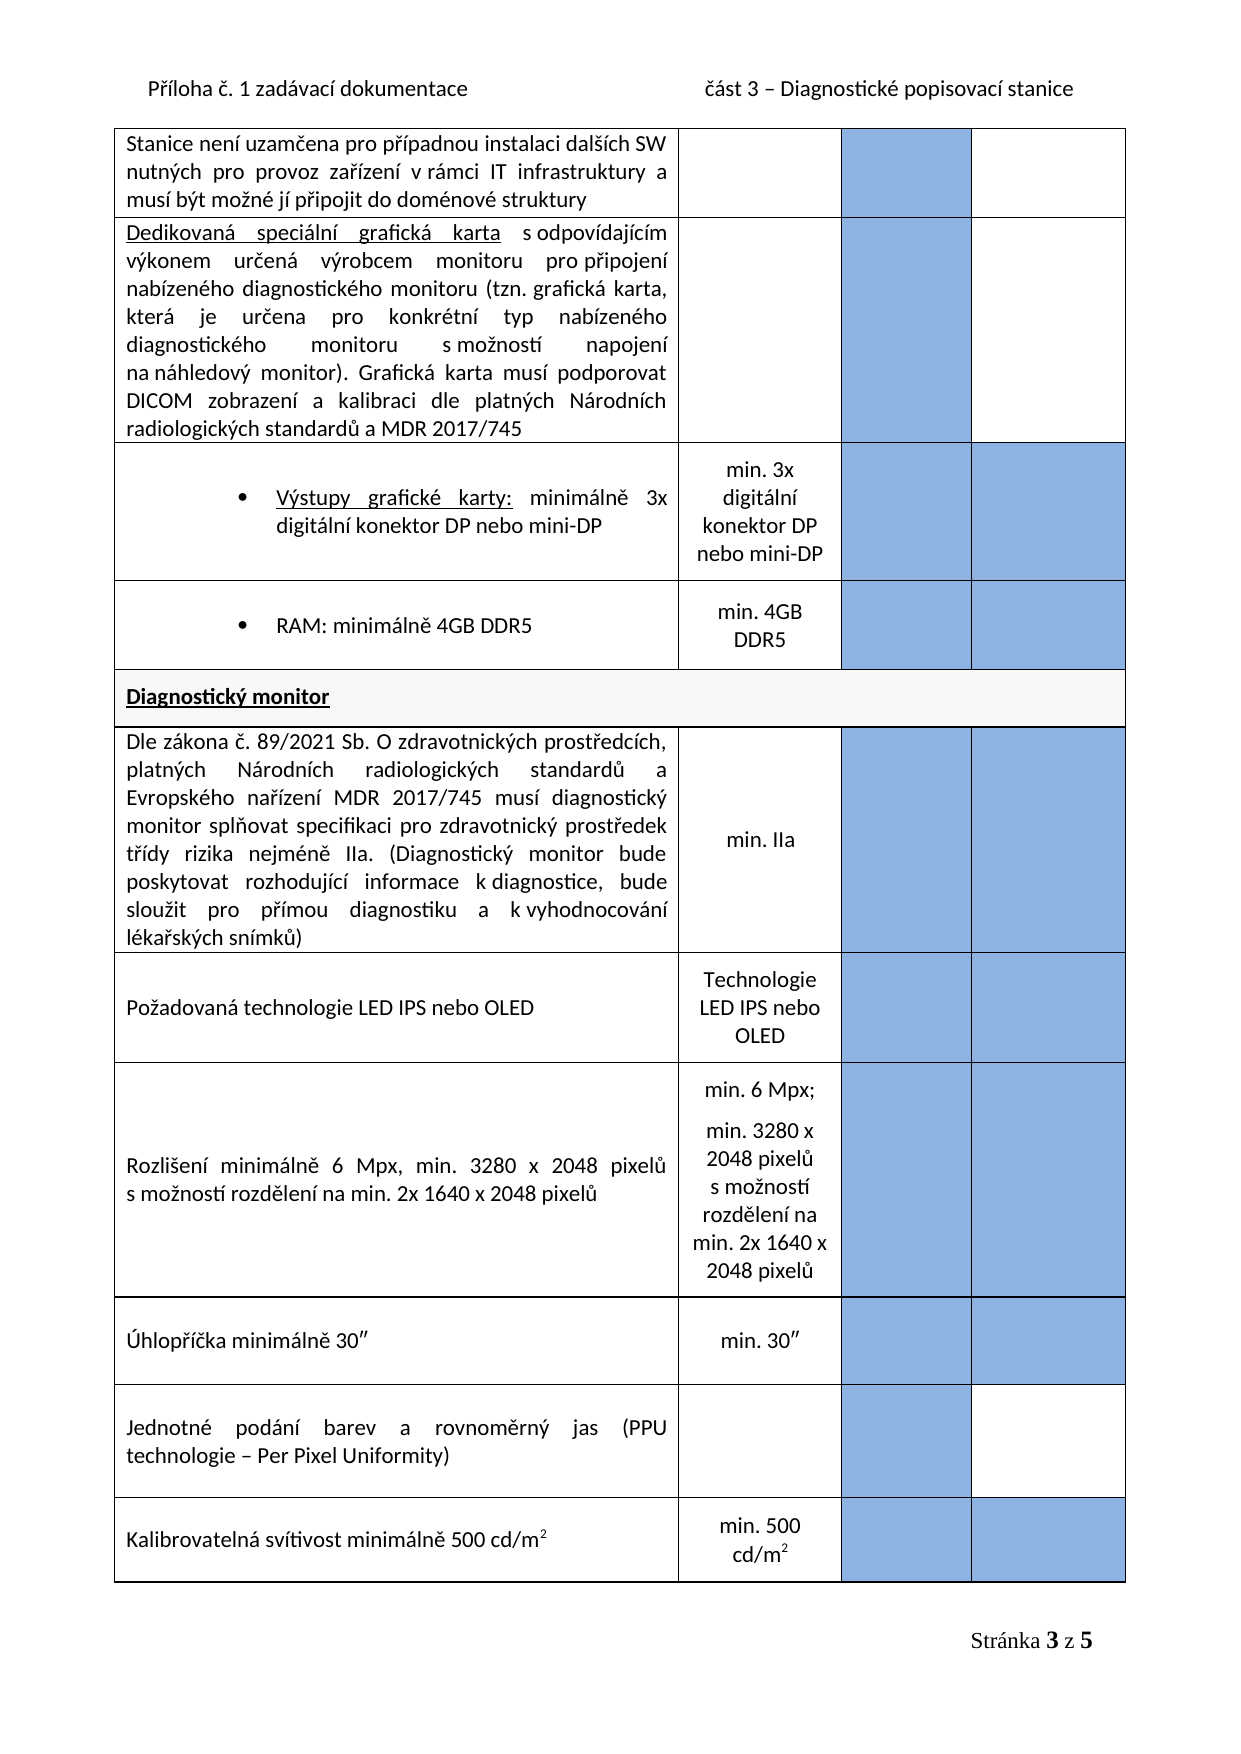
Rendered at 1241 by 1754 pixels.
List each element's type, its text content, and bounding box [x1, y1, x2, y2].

table_cell [842, 953, 971, 1062]
table_cell Výstupy grafické karty: minimálně 3x digitální konektor DP nebo mini-DP [115, 443, 678, 580]
table_cell Rozlišení minimálně 6 Mpx, min. 3280 x 2048 pixelů s možností rozdělení na min. 2x 1640 x 2048 pixelů [115, 1063, 678, 1296]
table_cell [972, 1063, 1125, 1296]
table_cell [972, 1298, 1125, 1384]
table_cell [679, 129, 841, 217]
table_cell [842, 1385, 971, 1497]
table_cell [972, 218, 1125, 442]
table_cell min. 6 Mpx; min. 3280 x 2048 pixelů s možností rozdělení na min. 2x 1640 x 2048 pixelů [679, 1063, 841, 1296]
table_cell [842, 1063, 971, 1296]
table_cell Technologie LED IPS nebo OLED [679, 953, 841, 1062]
table_cell min. 4GB DDR5 [679, 581, 841, 669]
table_cell [972, 953, 1125, 1062]
table_cell [972, 443, 1125, 580]
table_cell [972, 129, 1125, 217]
table_cell [972, 1385, 1125, 1497]
table_cell [972, 1498, 1125, 1581]
table_cell [842, 1298, 971, 1384]
table_cell [842, 129, 971, 217]
table_cell [972, 728, 1125, 952]
table_cell [842, 218, 971, 442]
table_cell [679, 218, 841, 442]
table_cell Požadovaná technologie LED IPS nebo OLED [115, 953, 678, 1062]
table_cell min. 500 cd/m2 [679, 1498, 841, 1581]
table_cell min. 3x digitální konektor DP nebo mini-DP [679, 443, 841, 580]
table_cell [972, 581, 1125, 669]
table_cell Stanice není uzamčena pro případnou instalaci dalších SW nutných pro provoz zařízení v rámci IT infrastruktury a musí být možné jí připojit do doménové struktury [115, 129, 678, 217]
table_cell [842, 443, 971, 580]
table_cell RAM: minimálně 4GB DDR5 [115, 581, 678, 669]
table_cell Dle zákona č. 89/2021 Sb. O zdravotnických prostředcích, platných Národních radiologických standardů a Evropského nařízení MDR 2017/745 musí diagnostický monitor splňovat specifikaci pro zdravotnický prostředek třídy rizika nejméně IIa. (Diagnostický monitor bude poskytovat rozhodující informace k diagnostice, bude sloužit pro přímou diagnostiku a k vyhodnocování lékařských snímků) [115, 728, 678, 952]
table_cell [842, 1498, 971, 1581]
table_cell Dedikovaná speciální grafická karta s odpovídajícím výkonem určená výrobcem monitoru pro připojení nabízeného diagnostického monitoru (tzn. grafická karta, která je určena pro konkrétní typ nabízeného diagnostického monitoru s možností napojení na náhledový monitor). Grafická karta musí podporovat DICOM zobrazení a kalibraci dle platných Národních radiologických standardů a MDR 2017/745 [115, 218, 678, 442]
table_cell Diagnostický monitor [115, 670, 1125, 726]
table_cell [679, 1385, 841, 1497]
table_cell Úhlopříčka minimálně 30″ [115, 1298, 678, 1384]
table_cell [842, 581, 971, 669]
table_cell min. 30″ [679, 1298, 841, 1384]
table_cell Kalibrovatelná svítivost minimálně 500 cd/m2 [115, 1498, 678, 1581]
table_cell Jednotné podání barev a rovnoměrný jas (PPU technologie – Per Pixel Uniformity) [115, 1385, 678, 1497]
table_cell min. IIa [679, 728, 841, 952]
table_cell [842, 728, 971, 952]
